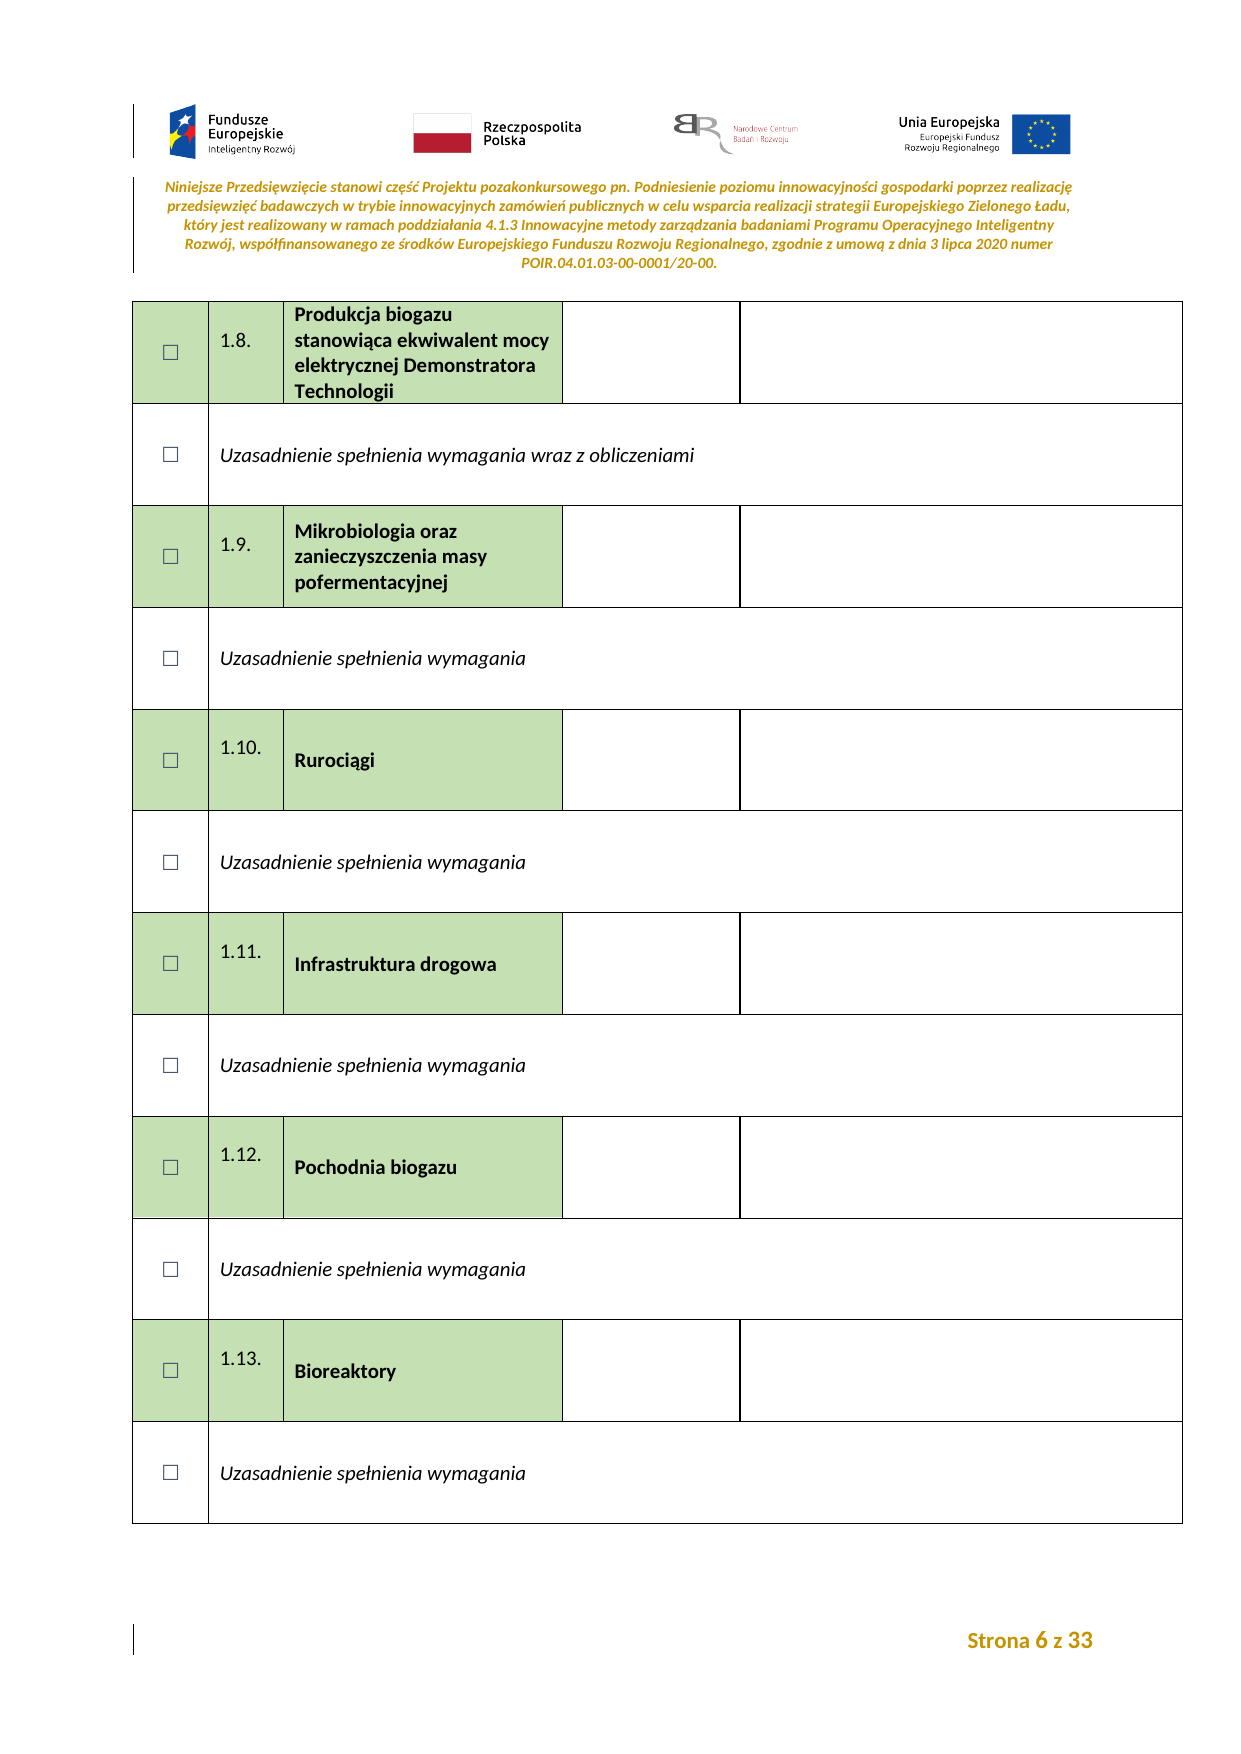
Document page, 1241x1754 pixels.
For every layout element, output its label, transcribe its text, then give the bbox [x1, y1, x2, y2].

table_cell [563, 710, 739, 810]
table_cell [741, 506, 1182, 607]
table_cell Mikrobiologia oraz zanieczyszczenia masy pofermentacyjnej [284, 506, 562, 607]
table_cell [741, 302, 1182, 403]
table_cell [209, 913, 283, 1014]
table_cell Uzasadnienie spełnienia wymagania [209, 811, 1182, 912]
table_cell [209, 1320, 283, 1421]
table_cell Uzasadnienie spełnienia wymagania [209, 608, 1182, 709]
picture [169, 104, 1071, 159]
table_cell Uzasadnienie spełnienia wymagania wraz z obliczeniami [209, 404, 1182, 505]
table_cell [563, 506, 739, 607]
table_cell Produkcja biogazu stanowiąca ekwiwalent mocy elektrycznej Demonstratora Technologii [284, 302, 562, 403]
table_cell [741, 913, 1182, 1014]
table_cell [741, 1320, 1182, 1421]
table_cell [209, 710, 283, 810]
table_cell Uzasadnienie spełnienia wymagania [209, 1422, 1182, 1523]
table_cell Uzasadnienie spełnienia wymagania [209, 1015, 1182, 1116]
table_cell [563, 1320, 739, 1421]
table_cell [209, 506, 283, 607]
table_cell Uzasadnienie spełnienia wymagania [209, 1219, 1182, 1319]
table_cell Bioreaktory [284, 1320, 562, 1421]
table_cell [563, 913, 739, 1014]
table_cell Rurociągi [284, 710, 562, 810]
table_cell [209, 302, 283, 403]
table_cell [563, 1117, 739, 1217]
table_cell [563, 302, 739, 403]
table_cell [209, 1117, 283, 1217]
table_cell Infrastruktura drogowa [284, 913, 562, 1014]
table_cell [741, 1117, 1182, 1217]
table_cell Pochodnia biogazu [284, 1117, 562, 1217]
table_cell [741, 710, 1182, 810]
